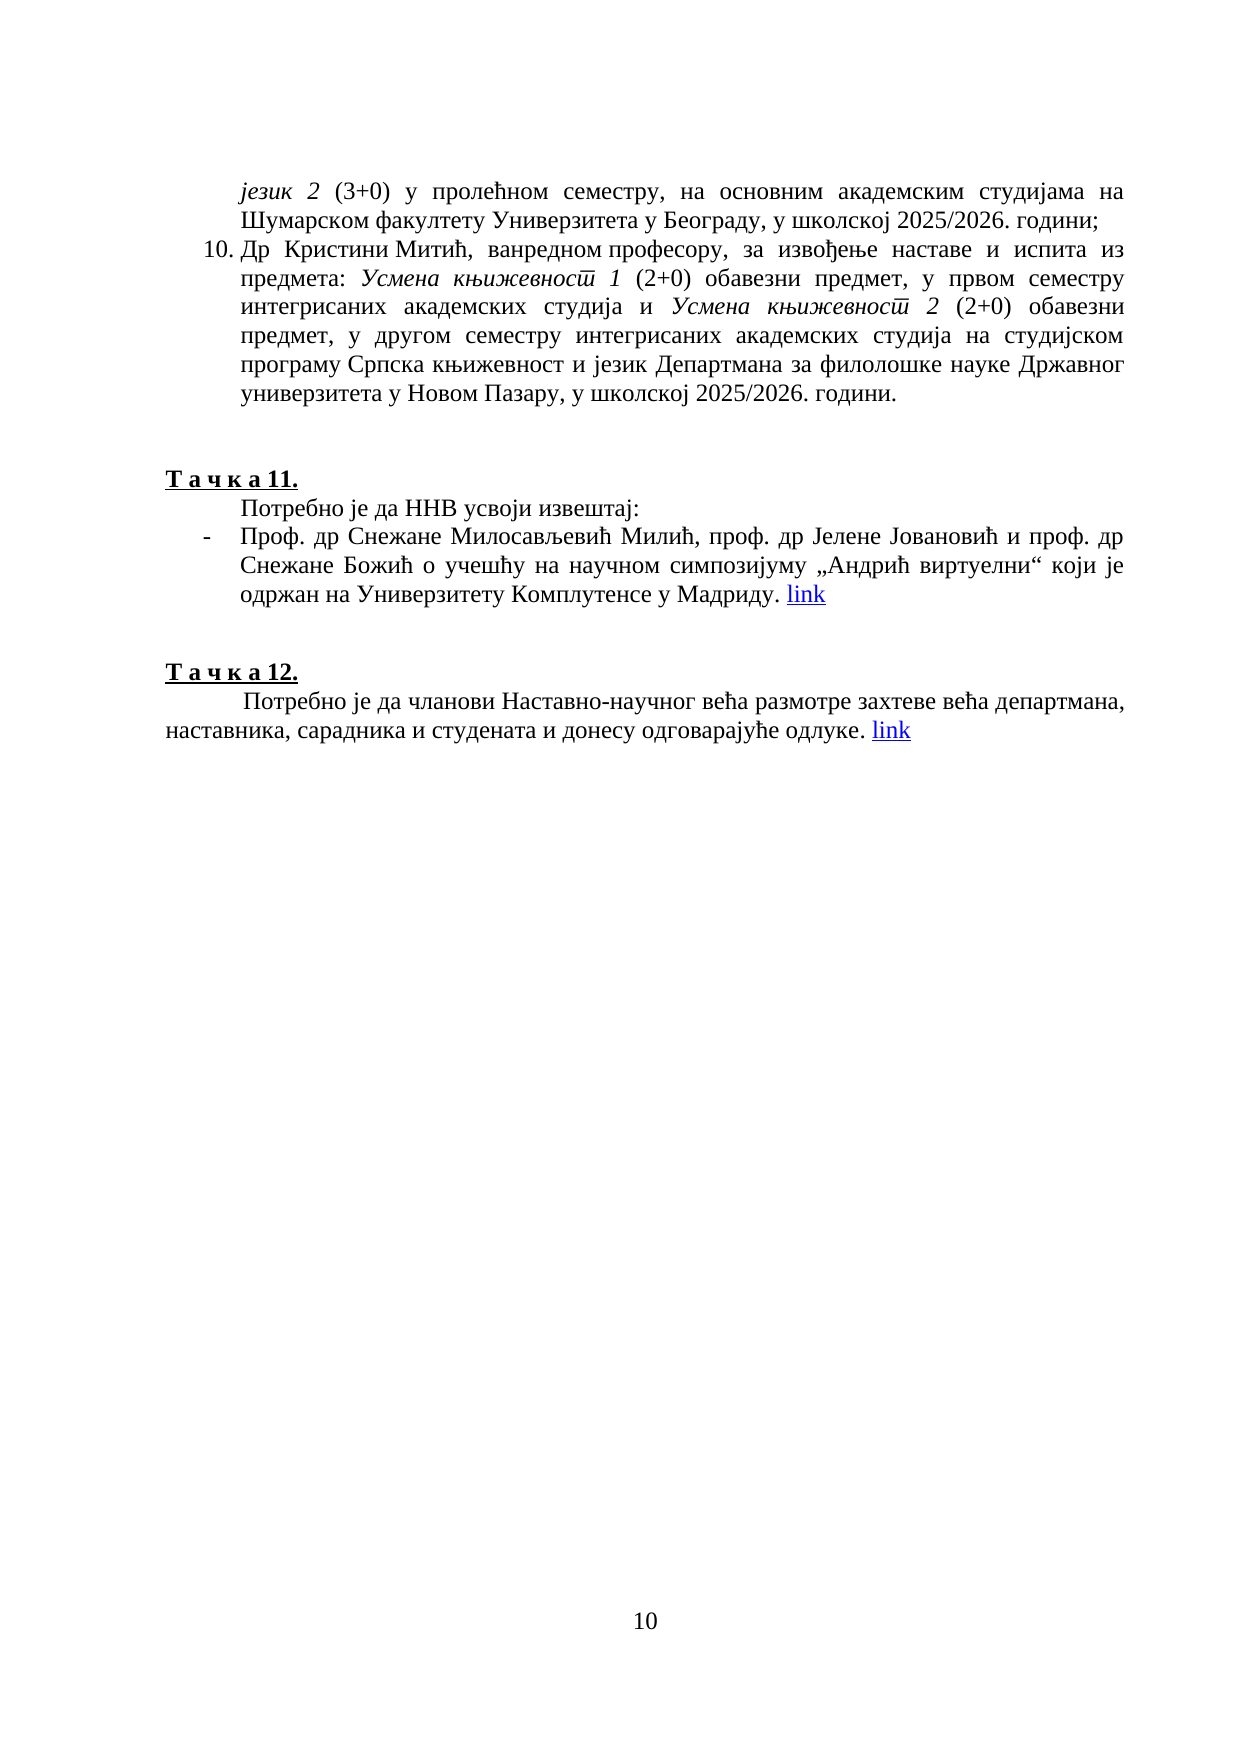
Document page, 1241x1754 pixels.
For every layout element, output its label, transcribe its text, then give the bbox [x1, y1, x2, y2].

list Др Кристини Митић, ванредном професору, за извођење наставе и испита из предмета: Усмена књижевност 1 (2+0) обавезни предмет, у првом семестру интегрисаних академских студија и Усмена књижевност 2 (2+0) обавезни предмет, у другом семестру интегрисаних академских студија на студијском програму Српска књижевност и језик Департмана за филолошке науке Државног универзитета у Новом Пазару, у школској 2025/2026. години. [203, 234, 1125, 406]
list Проф. др Снежане Милосављевић Милић, проф. др Јелене Јовановић и проф. др Снежане Божић о учешћу на научном симпозијуму „Андрић виртуелни“ који је одржан на Универзитету Комплутенсе у Мадриду. link [203, 521, 1125, 608]
text Потребно је да ННВ усвоји извештај: [165, 493, 1125, 521]
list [203, 176, 1125, 234]
text Т а ч к а 12. [165, 657, 1125, 686]
text Т а ч к а 11. [165, 464, 1125, 493]
text Потребно је да чланови Наставно-научног већа размотре захтеве већа департмана, наставника, сарадника и студената и донесу одговарајуће одлуке. link [165, 686, 1125, 743]
